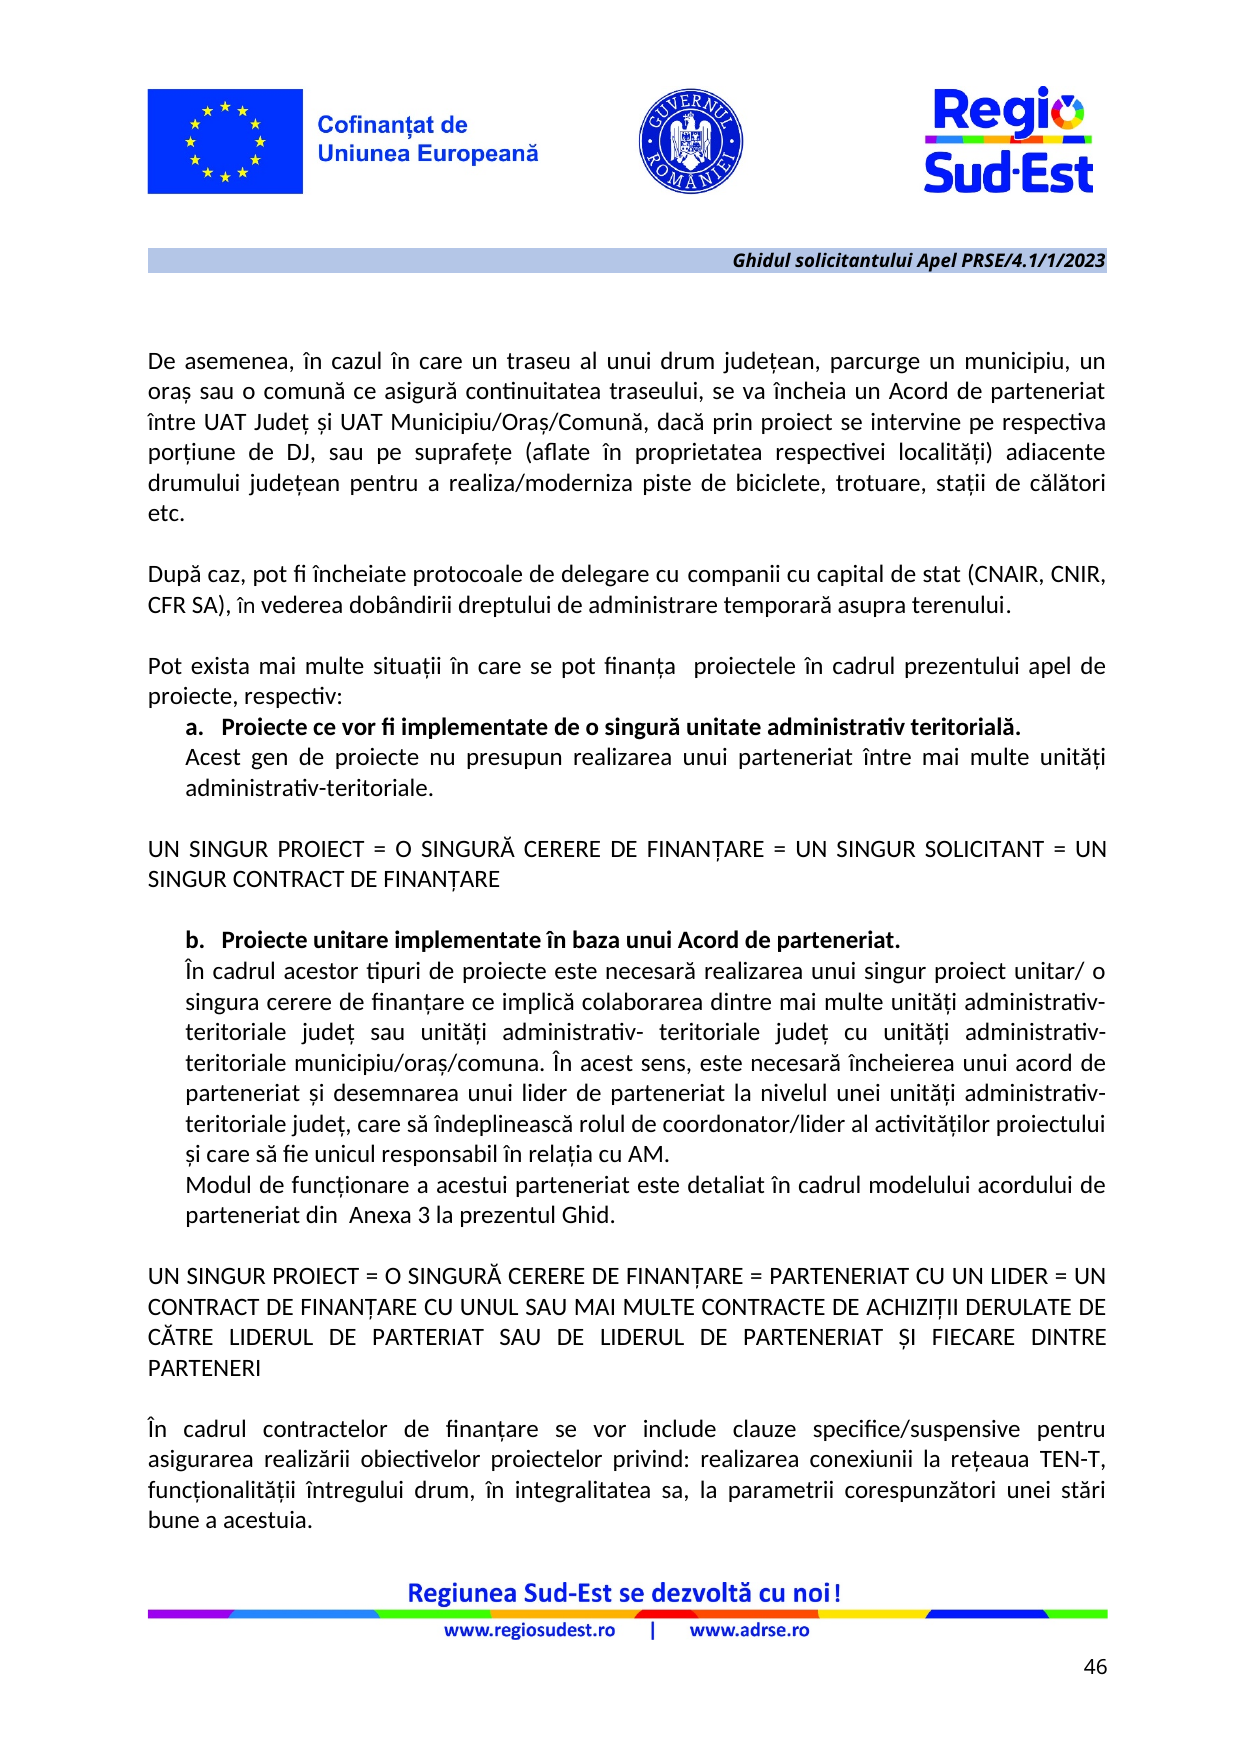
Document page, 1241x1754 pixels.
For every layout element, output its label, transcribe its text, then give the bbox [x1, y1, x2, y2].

text Acest gen de proiecte nu presupun realizarea unui parteneriat între mai multe unități administrativ-teritoriale. [185, 742, 1107, 803]
text a. Proiecte ce vor fi implementate de o singură unitate administrativ teritorială. [185, 711, 1107, 742]
text În cadrul contractelor de finanțare se vor include clauze specifice/suspensive pentru asigurarea realizării obiectivelor proiectelor privind: realizarea conexiunii la rețeaua TEN-T, funcționalității întregului drum, în integralitatea sa, la parametrii corespunzători unei stări bune a acestuia. [148, 1413, 1107, 1535]
picture [147, 86, 1093, 195]
text După caz, pot fi încheiate protocoale de delegare cu companii cu capital de stat (CNAIR, CNIR, CFR SA), în vederea dobândirii dreptului de administrare temporară asupra terenului. [148, 558, 1107, 619]
text De asemenea, în cazul în care un traseu al unui drum județean, parcurge un municipiu, un oraș sau o comună ce asigură continuitatea traseului, se va încheia un Acord de parteneriat între UAT Județ și UAT Municipiu/Oraș/Comună, dacă prin proiect se intervine pe respectiva porțiune de DJ, sau pe suprafețe (aflate în proprietatea respectivei localități) adiacente drumului județean pentru a realiza/moderniza piste de biciclete, trotuare, stații de călători etc. [148, 345, 1107, 528]
text În cadrul acestor tipuri de proiecte este necesară realizarea unui singur proiect unitar/ o singura cerere de finanțare ce implică colaborarea dintre mai multe unități administrativ-teritoriale județ sau unități administrativ- teritoriale județ cu unități administrativ-teritoriale municipiu/oraș/comuna. În acest sens, este necesară încheierea unui acord de parteneriat și desemnarea unui lider de parteneriat la nivelul unei unități administrativ-teritoriale județ, care să îndeplinească rolul de coordonator/lider al activităților proiectului și care să fie unicul responsabil în relația cu AM. [185, 955, 1107, 1169]
picture [147, 1582, 1108, 1640]
text UN SINGUR PROIECT = O SINGURĂ CERERE DE FINANŢARE = UN SINGUR SOLICITANT = UN SINGUR CONTRACT DE FINANȚARE [148, 833, 1107, 894]
text Modul de funcționare a acestui parteneriat este detaliat în cadrul modelului acordului de parteneriat din Anexa 3 la prezentul Ghid. [185, 1169, 1107, 1230]
text Pot exista mai multe situații în care se pot finanța proiectele în cadrul prezentului apel de proiecte, respectiv: [148, 650, 1107, 711]
text UN SINGUR PROIECT = O SINGURĂ CERERE DE FINANŢARE = PARTENERIAT CU UN LIDER = UN CONTRACT DE FINANȚARE CU UNUL SAU MAI MULTE CONTRACTE DE ACHIZIȚII DERULATE DE CĂTRE LIDERUL DE PARTERIAT SAU DE LIDERUL DE PARTENERIAT ȘI FIECARE DINTRE PARTENERI [148, 1260, 1107, 1382]
text b. Proiecte unitare implementate în baza unui Acord de parteneriat. [185, 925, 1107, 955]
